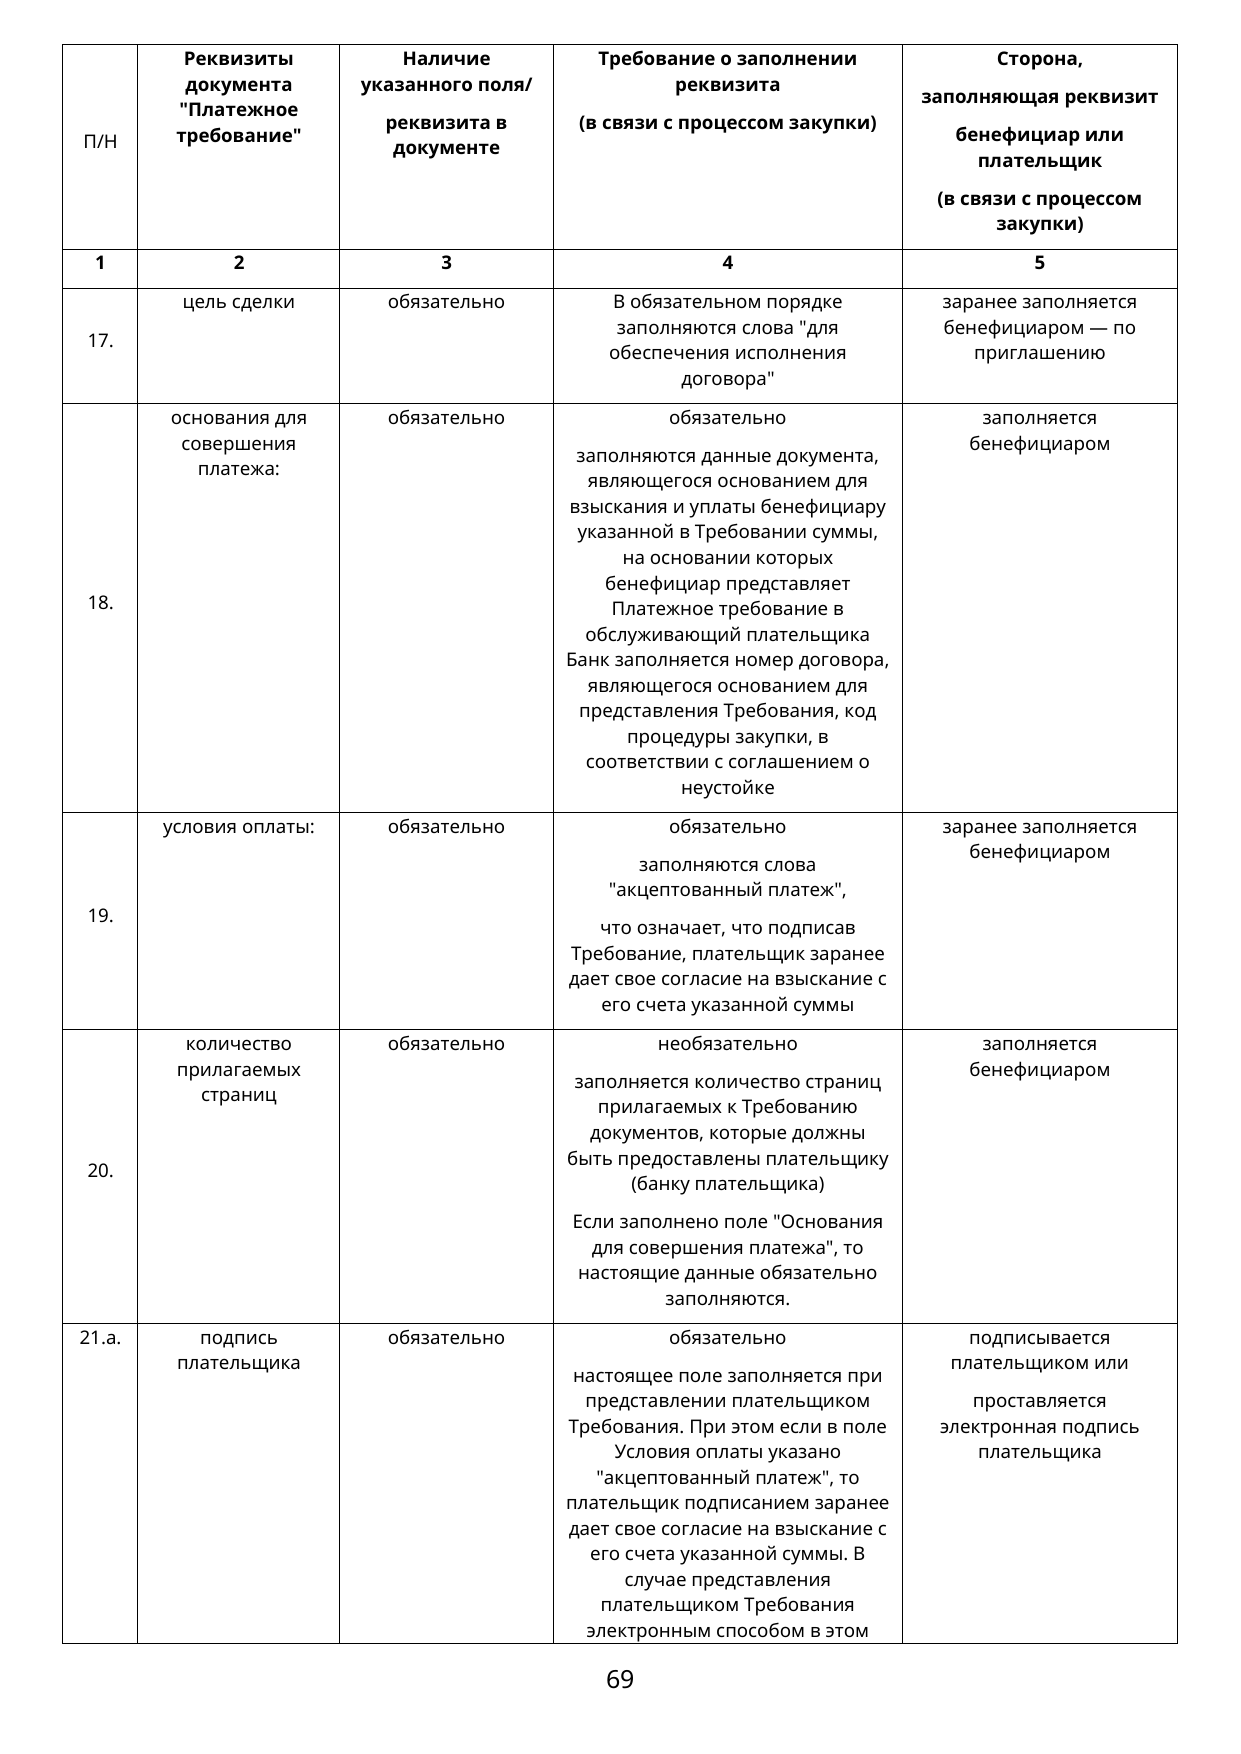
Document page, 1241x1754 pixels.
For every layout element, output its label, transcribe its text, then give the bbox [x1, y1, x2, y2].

table_header Реквизиты документа "Платежное требование" [138, 45, 339, 248]
table_header Сторона, заполняющая реквизит бенефициар или плательщик (в связи с процессом закупки) [903, 45, 1177, 248]
table_cell заполняется бенефициаром [903, 1030, 1177, 1323]
table_cell заполняется бенефициаром [903, 404, 1177, 812]
table_header Наличие указанного поля/ реквизита в документе [340, 45, 553, 248]
table_cell обязательно [340, 1324, 553, 1643]
table_cell обязательно [340, 289, 553, 403]
table_cell обязательно [340, 813, 553, 1029]
table_cell количество прилагаемых страниц [138, 1030, 339, 1323]
table_cell 3 [340, 250, 553, 288]
table_cell обязательно [340, 1030, 553, 1323]
table_cell 2 [138, 250, 339, 288]
table_cell необязательно заполняется количество страниц прилагаемых к Требованию документов, которые должны быть предоставлены плательщику (банку плательщика) Если заполнено поле "Основания для совершения платежа", то настоящие данные обязательно заполняются. [554, 1030, 902, 1323]
table_cell цель сделки [138, 289, 339, 403]
table_cell подпись плательщика [138, 1324, 339, 1643]
table_cell условия оплаты: [138, 813, 339, 1029]
table_cell заранее заполняется бенефициаром — по приглашению [903, 289, 1177, 403]
table_cell 21.а. [63, 1324, 137, 1643]
table_cell 1 [63, 250, 137, 288]
table_cell 18. [63, 404, 137, 812]
table_cell основания для совершения платежа: [138, 404, 339, 812]
table_cell обязательно заполняются данные документа, являющегося основанием для взыскания и уплаты бенефициару указанной в Требовании суммы, на основании которых бенефициар представляет Платежное требование в обслуживающий плательщика Банк заполняется номер договора, являющегося основанием для представления Требования, код процедуры закупки, в соответствии с соглашением о неустойке [554, 404, 902, 812]
table_cell 20. [63, 1030, 137, 1323]
table_cell обязательно [340, 404, 553, 812]
table_header П/Н [63, 45, 137, 248]
table_cell В обязательном порядке заполняются слова "для обеспечения исполнения договора" [554, 289, 902, 403]
table_cell 19. [63, 813, 137, 1029]
table_cell обязательно заполняются слова "акцептованный платеж", что означает, что подписав Требование, плательщик заранее дает свое согласие на взыскание с его счета указанной суммы [554, 813, 902, 1029]
table_cell 5 [903, 250, 1177, 288]
table_cell 4 [554, 250, 902, 288]
table_cell заранее заполняется бенефициаром [903, 813, 1177, 1029]
table_cell 17. [63, 289, 137, 403]
table_header Требование о заполнении реквизита (в связи с процессом закупки) [554, 45, 902, 248]
table_cell подписывается плательщиком или проставляется электронная подпись плательщика [903, 1324, 1177, 1643]
